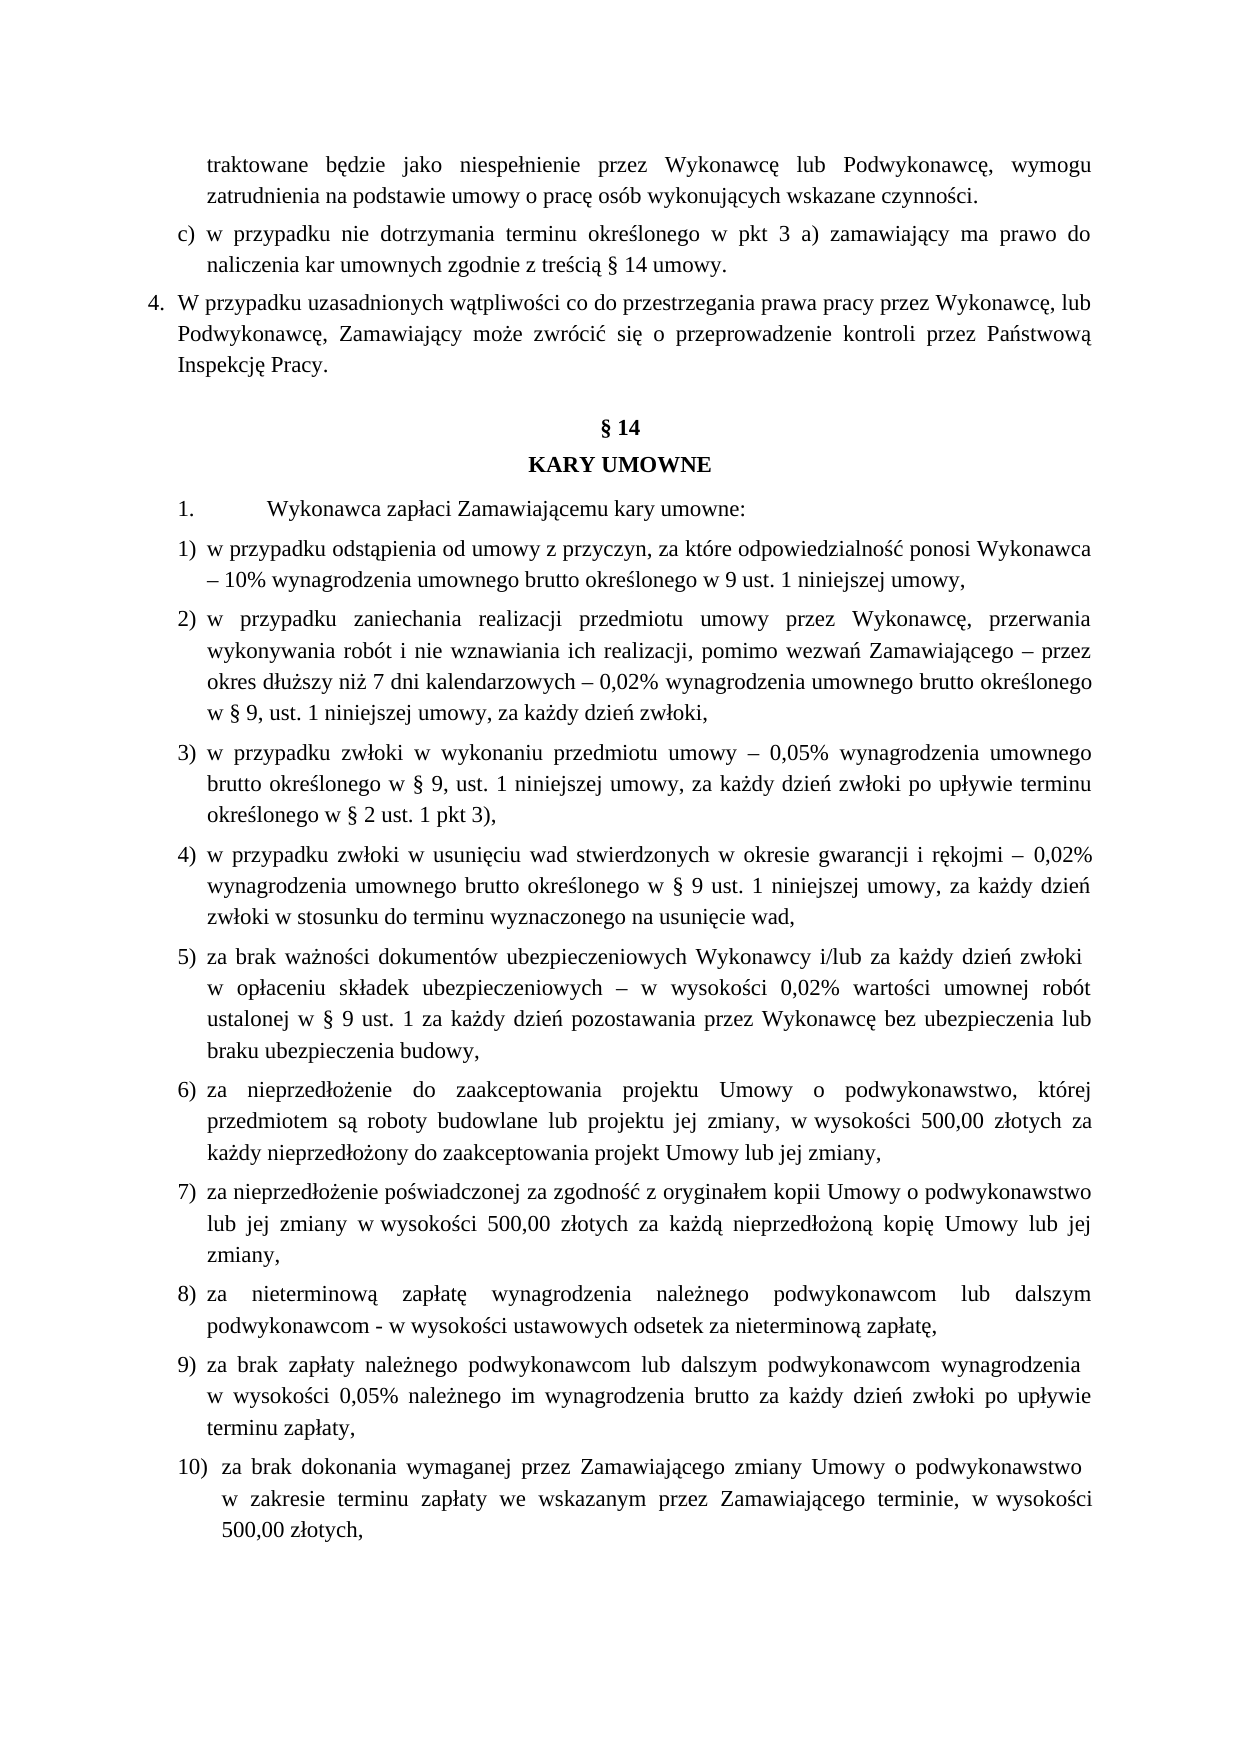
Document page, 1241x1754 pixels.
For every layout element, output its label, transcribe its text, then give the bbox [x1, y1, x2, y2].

list w przypadku zwłoki w usunięciu wad stwierdzonych w okresie gwarancji i rękojmi – 0,02% wynagrodzenia umownego brutto określonego w § 9 ust. 1 niniejszej umowy, za każdy dzień zwłoki w stosunku do terminu wyznaczonego na usunięcie wad, [177, 837, 1093, 931]
text § 14 [148, 410, 1093, 441]
text 4. W przypadku uzasadnionych wątpliwości co do przestrzegania prawa pracy przez Wykonawcę, lub Podwykonawcę, Zamawiający może zwrócić się o przeprowadzenie kontroli przez Państwową Inspekcję Pracy. [148, 285, 1093, 379]
list za nieterminową zapłatę wynagrodzenia należnego podwykonawcom lub dalszym podwykonawcom - w wysokości ustawowych odsetek za nieterminową zapłatę, [177, 1277, 1093, 1339]
list w przypadku zwłoki w wykonaniu przedmiotu umowy – 0,05% wynagrodzenia umownego brutto określonego w § 9, ust. 1 niniejszej umowy, za każdy dzień zwłoki po upływie terminu określonego w § 2 ust. 1 pkt 3), [177, 735, 1093, 829]
text c) w przypadku nie dotrzymania terminu określonego w pkt 3 a) zamawiający ma prawo do naliczenia kar umownych zgodnie z treścią § 14 umowy. [177, 216, 1093, 279]
list za nieprzedłożenie do zaakceptowania projektu Umowy o podwykonawstwo, której przedmiotem są roboty budowlane lub projektu jej zmiany, w wysokości 500,00 złotych za każdy nieprzedłożony do zaakceptowania projekt Umowy lub jej zmiany, [177, 1073, 1093, 1166]
list w przypadku odstąpienia od umowy z przyczyn, za które odpowiedzialność ponosi Wykonawca – 10% wynagrodzenia umownego brutto określonego w 9 ust. 1 niniejszej umowy, [177, 531, 1093, 593]
list za brak ważności dokumentów ubezpieczeniowych Wykonawcy i/lub za każdy dzień zwłoki w opłaceniu składek ubezpieczeniowych – w wysokości 0,02% wartości umownej robót ustalonej w § 9 ust. 1 za każdy dzień pozostawania przez Wykonawcę bez ubezpieczenia lub braku ubezpieczenia budowy, [177, 939, 1093, 1064]
list Wykonawca zapłaci Zamawiającemu kary umowne: [177, 491, 1093, 523]
list w przypadku zaniechania realizacji przedmiotu umowy przez Wykonawcę, przerwania wykonywania robót i nie wznawiania ich realizacji, pomimo wezwań Zamawiającego – przez okres dłuższy niż 7 dni kalendarzowych – 0,02% wynagrodzenia umownego brutto określonego w § 9, ust. 1 niniejszej umowy, za każdy dzień zwłoki, [177, 602, 1093, 727]
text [177, 148, 1093, 210]
text KARY UMOWNE [148, 448, 1093, 479]
list za nieprzedłożenie poświadczonej za zgodność z oryginałem kopii Umowy o podwykonawstwo lub jej zmiany w wysokości 500,00 złotych za każdą nieprzedłożoną kopię Umowy lub jej zmiany, [177, 1175, 1093, 1268]
list za brak dokonania wymaganej przez Zamawiającego zmiany Umowy o podwykonawstwo w zakresie terminu zapłaty we wskazanym przez Zamawiającego terminie, w wysokości 500,00 złotych, [177, 1450, 1093, 1543]
list za brak zapłaty należnego podwykonawcom lub dalszym podwykonawcom wynagrodzenia w wysokości 0,05% należnego im wynagrodzenia brutto za każdy dzień zwłoki po upływie terminu zapłaty, [177, 1348, 1093, 1441]
